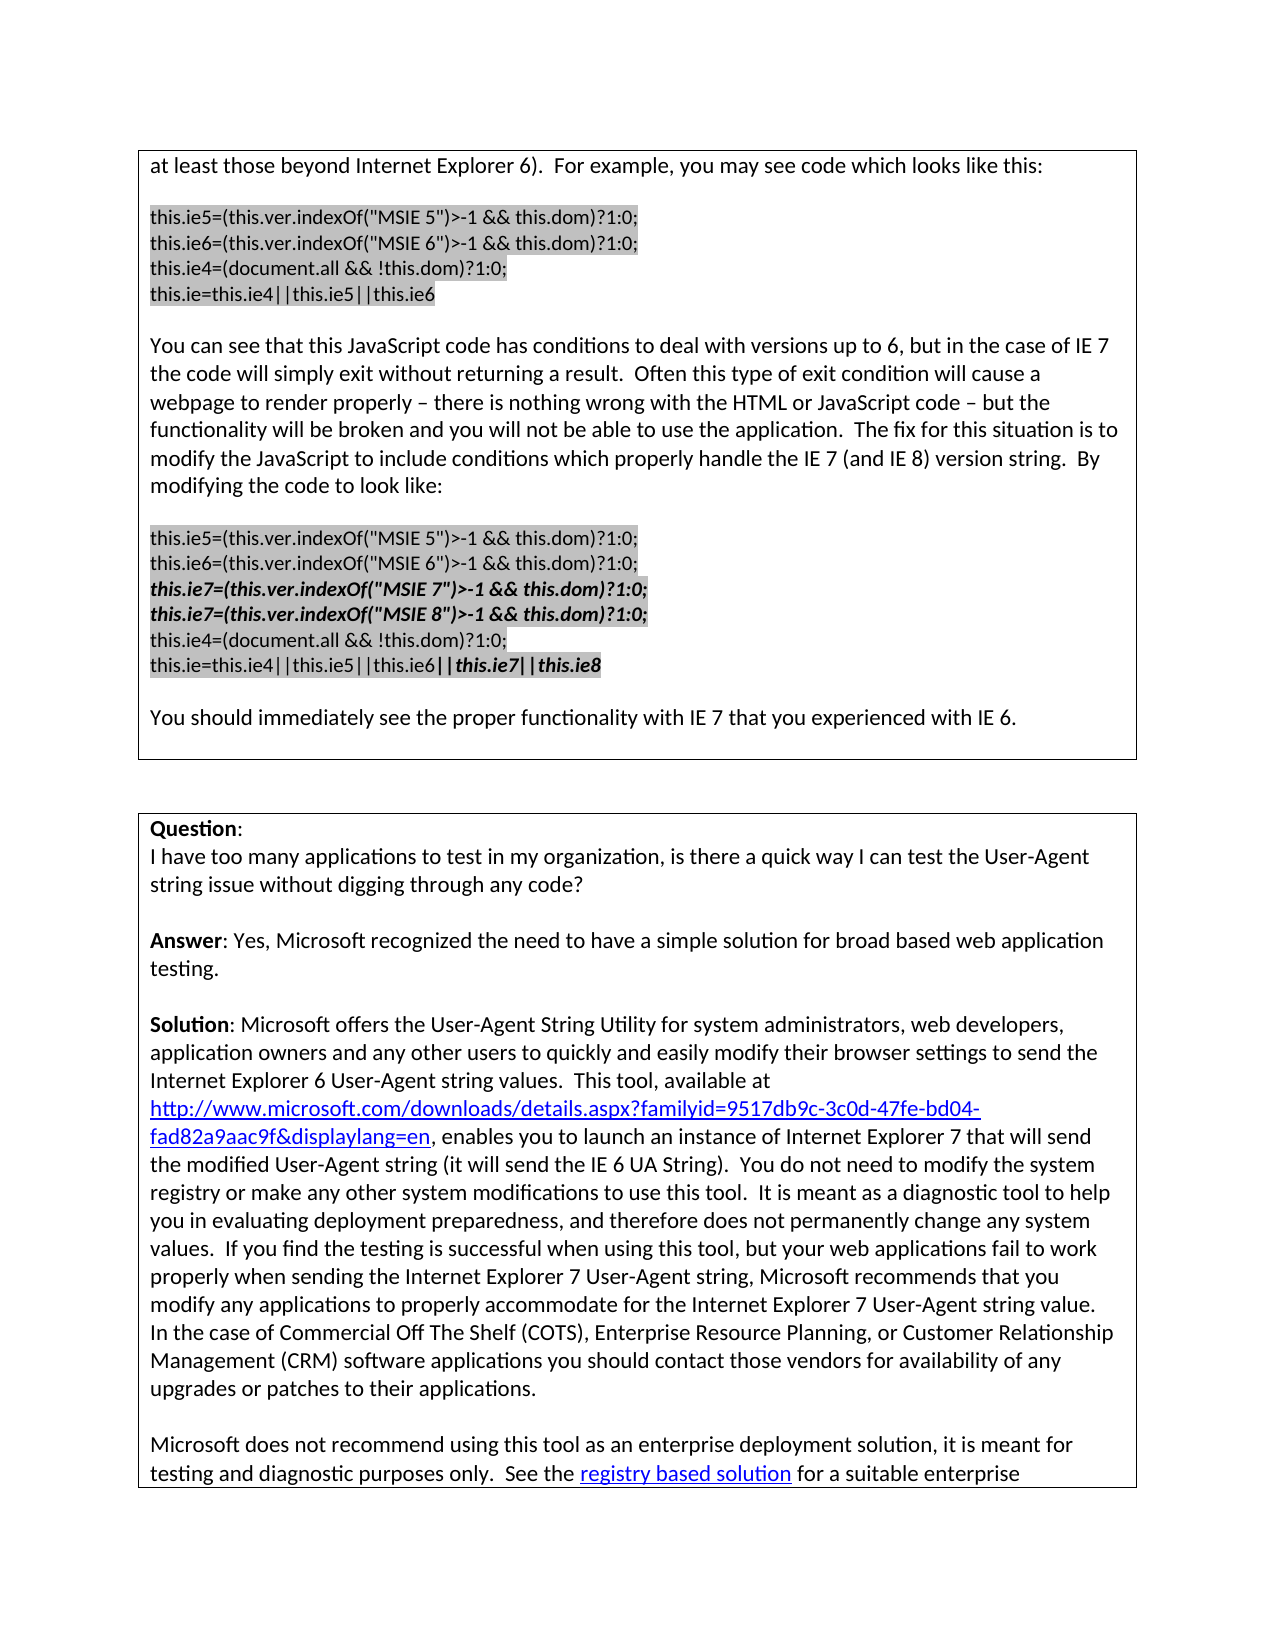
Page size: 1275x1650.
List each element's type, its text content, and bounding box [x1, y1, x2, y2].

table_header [139, 151, 1136, 759]
